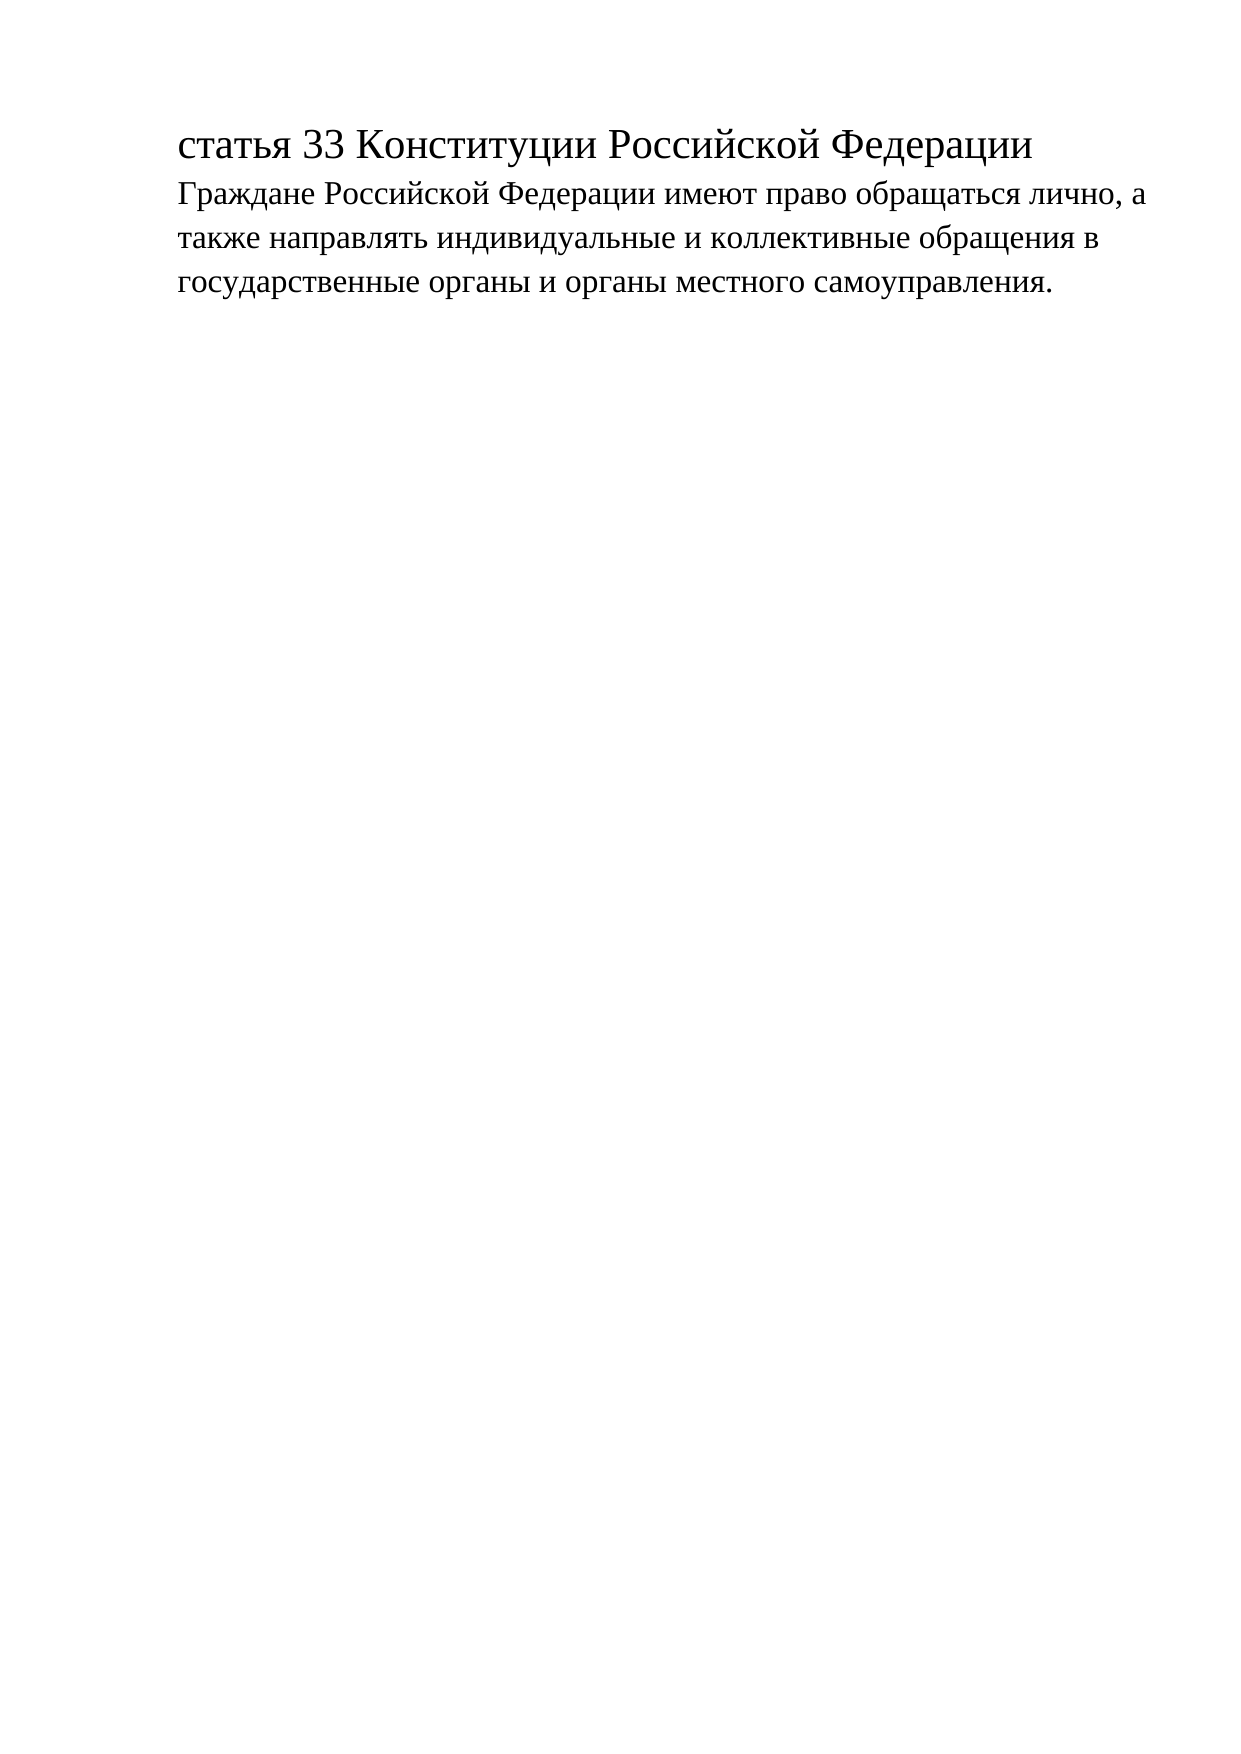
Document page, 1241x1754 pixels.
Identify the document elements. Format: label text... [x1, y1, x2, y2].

text статья 33 Конституции Российской Федерации Граждане Российской Федерации имеют право обращаться лично, а также направлять индивидуальные и коллективные обращения в государственные органы и органы местного самоуправления. [177, 118, 1152, 299]
